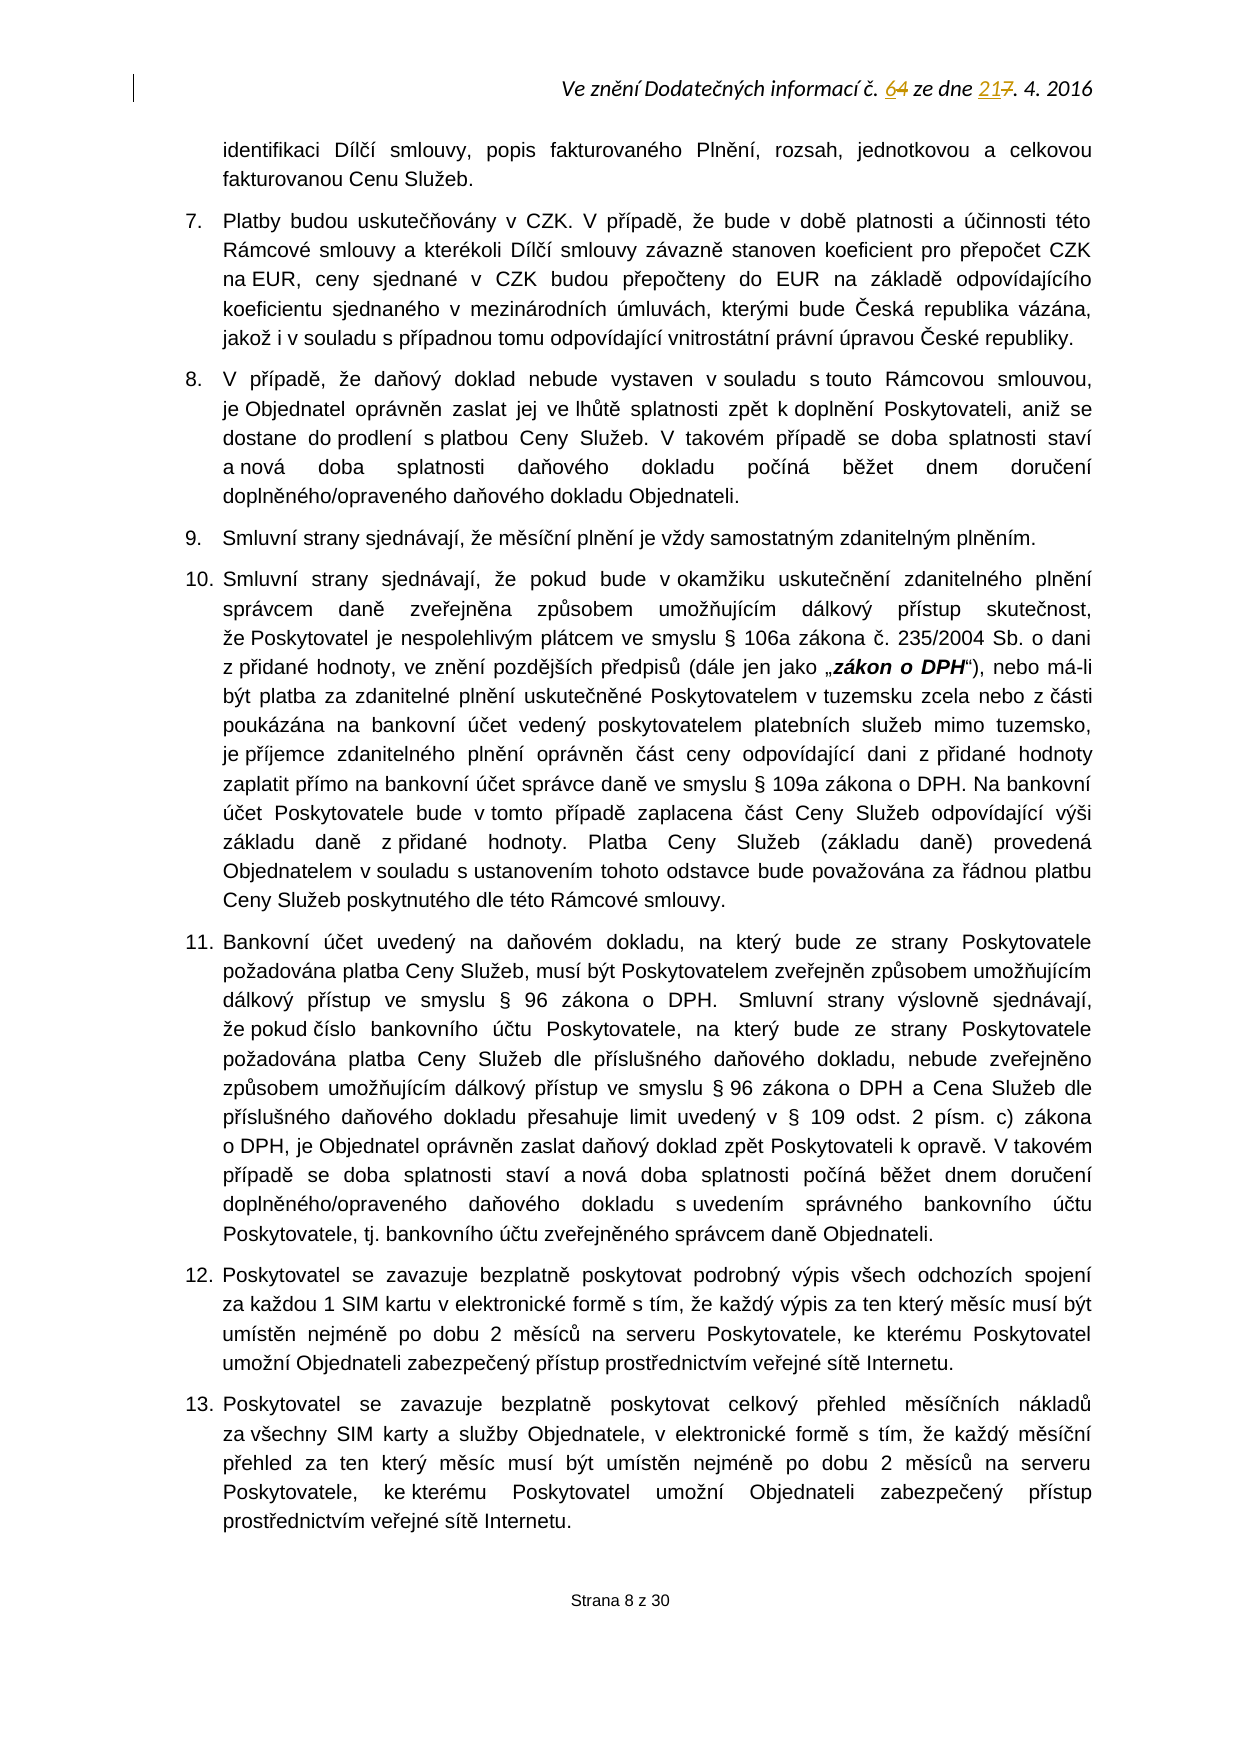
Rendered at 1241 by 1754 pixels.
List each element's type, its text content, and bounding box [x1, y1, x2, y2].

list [185, 133, 1093, 191]
list Platby budou uskutečňovány v CZK. V případě, že bude v době platnosti a účinnosti této Rámcové smlouvy a kterékoli Dílčí smlouvy závazně stanoven koeficient pro přepočet CZK na EUR, ceny sjednané v CZK budou přepočteny do EUR na základě odpovídajícího koeficientu sjednaného v mezinárodních úmluvách, kterými bude Česká republika vázána, jakož i v souladu s případnou tomu odpovídající vnitrostátní právní úpravou České republiky. [185, 204, 1093, 349]
list Poskytovatel se zavazuje bezplatně poskytovat podrobný výpis všech odchozích spojení za každou 1 SIM kartu v elektronické formě s tím, že každý výpis za ten který měsíc musí být umístěn nejméně po dobu 2 měsíců na serveru Poskytovatele, ke kterému Poskytovatel umožní Objednateli zabezpečený přístup prostřednictvím veřejné sítě Internetu. [185, 1258, 1093, 1374]
list Bankovní účet uvedený na daňovém dokladu, na který bude ze strany Poskytovatele požadována platba Ceny Služeb, musí být Poskytovatelem zveřejněn způsobem umožňujícím dálkový přístup ve smyslu § 96 zákona o DPH. Smluvní strany výslovně sjednávají, že pokud číslo bankovního účtu Poskytovatele, na který bude ze strany Poskytovatele požadována platba Ceny Služeb dle příslušného daňového dokladu, nebude zveřejněno způsobem umožňujícím dálkový přístup ve smyslu § 96 zákona o DPH a Cena Služeb dle příslušného daňového dokladu přesahuje limit uvedený v § 109 odst. 2 písm. c) zákona o DPH, je Objednatel oprávněn zaslat daňový doklad zpět Poskytovateli k opravě. V takovém případě se doba splatnosti staví a nová doba splatnosti počíná běžet dnem doručení doplněného/opraveného daňového dokladu s uvedením správného bankovního účtu Poskytovatele, tj. bankovního účtu zveřejněného správcem daně Objednateli. [185, 924, 1093, 1245]
list Smluvní strany sjednávají, že pokud bude v okamžiku uskutečnění zdanitelného plnění správcem daně zveřejněna způsobem umožňujícím dálkový přístup skutečnost, že Poskytovatel je nespolehlivým plátcem ve smyslu § 106a zákona č. 235/2004 Sb. o dani z přidané hodnoty, ve znění pozdějších předpisů (dále jen jako „zákon o DPH“), nebo má-li být platba za zdanitelné plnění uskutečněné Poskytovatelem v tuzemsku zcela nebo z části poukázána na bankovní účet vedený poskytovatelem platebních služeb mimo tuzemsko, je příjemce zdanitelného plnění oprávněn část ceny odpovídající dani z přidané hodnoty zaplatit přímo na bankovní účet správce daně ve smyslu § 109a zákona o DPH. Na bankovní účet Poskytovatele bude v tomto případě zaplacena část Ceny Služeb odpovídající výši základu daně z přidané hodnoty. Platba Ceny Služeb (základu daně) provedená Objednatelem v souladu s ustanovením tohoto odstavce bude považována za řádnou platbu Ceny Služeb poskytnutého dle této Rámcové smlouvy. [185, 562, 1093, 912]
list V případě, že daňový doklad nebude vystaven v souladu s touto Rámcovou smlouvou, je Objednatel oprávněn zaslat jej ve lhůtě splatnosti zpět k doplnění Poskytovateli, aniž se dostane do prodlení s platbou Ceny Služeb. V takovém případě se doba splatnosti staví a nová doba splatnosti daňového dokladu počíná běžet dnem doručení doplněného/opraveného daňového dokladu Objednateli. [185, 362, 1093, 508]
list Poskytovatel se zavazuje bezplatně poskytovat celkový přehled měsíčních nákladů za všechny SIM karty a služby Objednatele, v elektronické formě s tím, že každý měsíční přehled za ten který měsíc musí být umístěn nejméně po dobu 2 měsíců na serveru Poskytovatele, ke kterému Poskytovatel umožní Objednateli zabezpečený přístup prostřednictvím veřejné sítě Internetu. [185, 1387, 1093, 1533]
list Smluvní strany sjednávají, že měsíční plnění je vždy samostatným zdanitelným plněním. [185, 520, 1093, 549]
